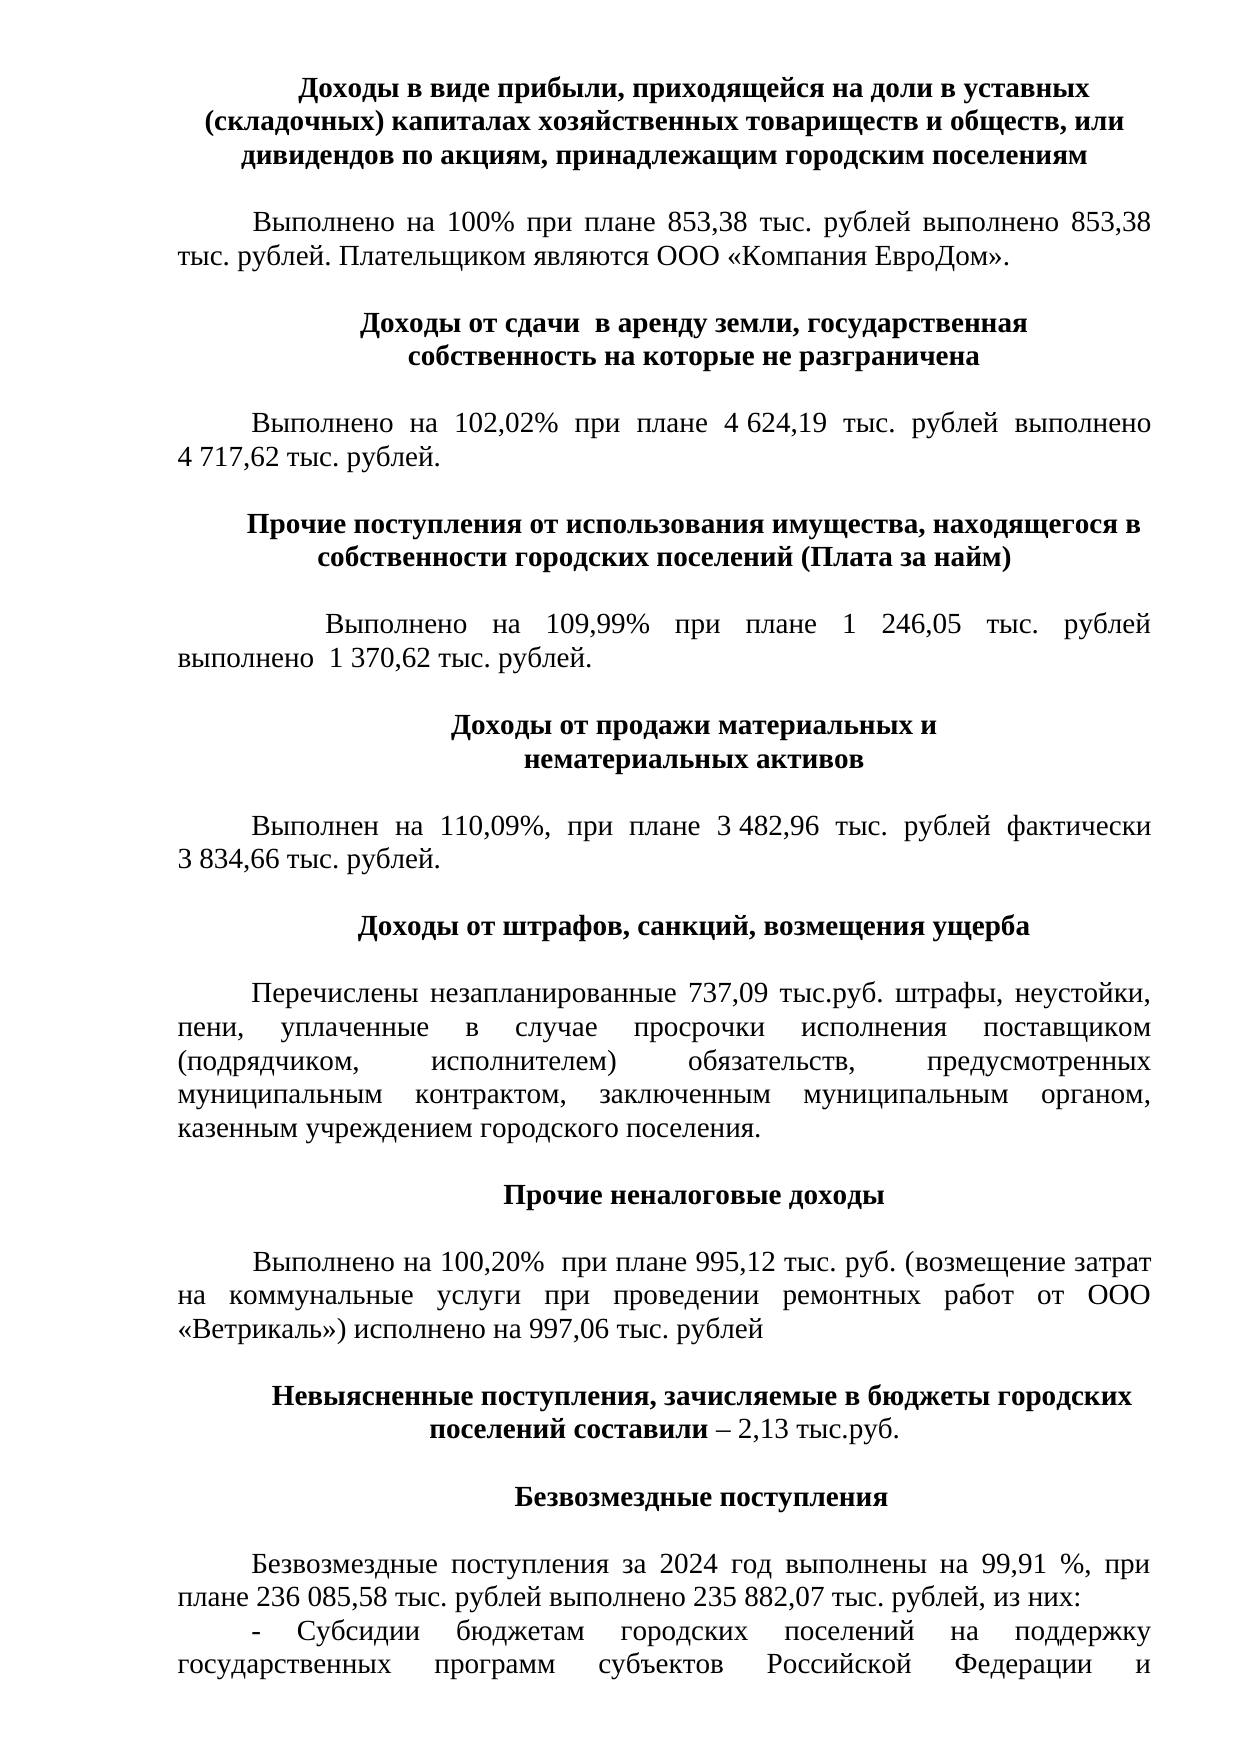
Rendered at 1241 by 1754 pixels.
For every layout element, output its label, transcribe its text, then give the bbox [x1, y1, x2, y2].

text Доходы от сдачи в аренду земли, государственная [177, 305, 1152, 338]
text Выполнено на 102,02% при плане 4 624,19 тыс. рублей выполнено 4 717,62 тыс. рублей. [177, 405, 1152, 472]
text Перечислены незапланированные 737,09 тыс.руб. штрафы, неустойки, пени, уплаченные в случае просрочки исполнения поставщиком (подрядчиком, исполнителем) обязательств, предусмотренных муниципальным контрактом, заключенным муниципальным органом, казенным учреждением городского поселения. [177, 976, 1152, 1143]
text нематериальных активов [177, 741, 1152, 774]
list Безвозмездные поступления [177, 1479, 1152, 1512]
text Выполнено на 100% при плане 853,38 тыс. рублей выполнено 853,38 тыс. рублей. Плательщиком являются ООО «Компания ЕвроДом». [177, 204, 1152, 271]
text Выполнено на 109,99% при плане 1 246,05 тыс. рублей выполнено 1 370,62 тыс. рублей. [177, 607, 1152, 674]
text Прочие неналоговые доходы [177, 1177, 1152, 1210]
text Доходы от продажи материальных и [177, 707, 1152, 741]
text Доходы от штрафов, санкций, возмещения ущерба [177, 908, 1152, 942]
text Выполнено на 100,20% при плане 995,12 тыс. руб. (возмещение затрат на коммунальные услуги при проведении ремонтных работ от ООО «Ветрикаль») исполнено на 997,06 тыс. рублей [177, 1244, 1152, 1344]
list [177, 1613, 1152, 1680]
text Невыясненные поступления, зачисляемые в бюджеты городских поселений составили – 2,13 тыс.руб. [177, 1378, 1152, 1445]
text Прочие поступления от использования имущества, находящегося в собственности городских поселений (Плата за найм) [177, 506, 1152, 573]
text собственность на которые не разграничена [177, 338, 1152, 372]
text Доходы в виде прибыли, приходящейся на доли в уставных (складочных) капиталах хозяйственных товариществ и обществ, или дивидендов по акциям, принадлежащим городским поселениям [177, 70, 1152, 171]
text Выполнен на 110,09%, при плане 3 482,96 тыс. рублей фактически 3 834,66 тыс. рублей. [177, 808, 1152, 875]
list Безвозмездные поступления за 2024 год выполнены на 99,91 %, при плане 236 085,58 тыс. рублей выполнено 235 882,07 тыс. рублей, из них: [177, 1546, 1152, 1613]
